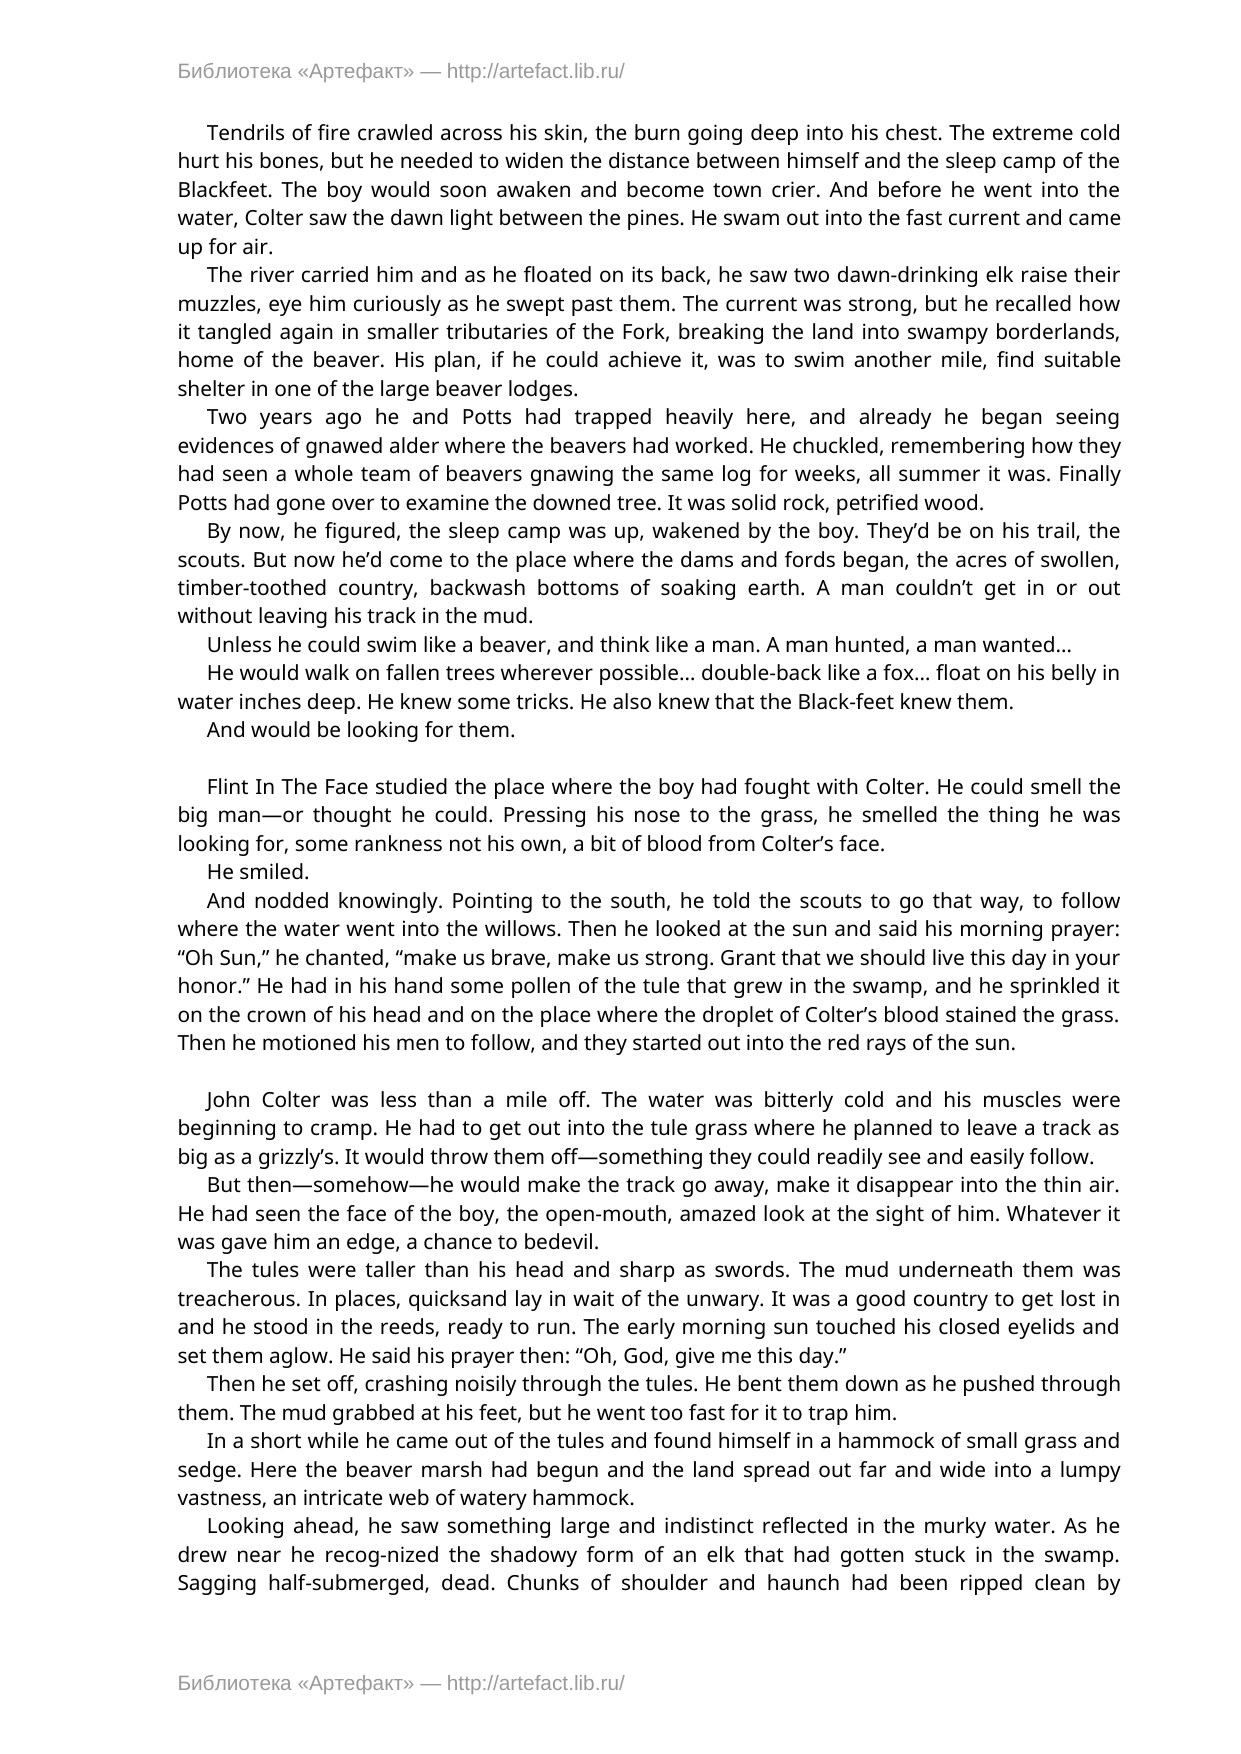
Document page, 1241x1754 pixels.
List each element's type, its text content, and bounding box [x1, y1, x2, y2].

text The tules were taller than his head and sharp as swords. The mud underneath them was treacherous. In places, quicksand lay in wait of the unwary. It was a good country to get lost in and he stood in the reeds, ready to run. The early morning sun touched his closed eyelids and set them aglow. He said his prayer then: “Oh, God, give me this day.” [177, 1256, 1122, 1369]
text The river carried him and as he floated on its back, he saw two dawn-drinking elk raise their muzzles, eye him curiously as he swept past them. The current was strong, but he recalled how it tangled again in smaller tributaries of the Fork, breaking the land into swampy borderlands, home of the beaver. His plan, if he could achieve it, was to swim another mile, find suitable shelter in one of the large beaver lodges. [177, 260, 1122, 402]
text But then—somehow—he would make the track go away, make it disappear into the thin air. He had seen the face of the boy, the open-mouth, amazed look at the sight of him. Whatever it was gave him an edge, a chance to bedevil. [177, 1170, 1122, 1256]
text Two years ago he and Potts had trapped heavily here, and already he began seeing evidences of gnawed alder where the beavers had worked. He chuckled, remembering how they had seen a whole team of beavers gnawing the same log for weeks, all summer it was. Finally Potts had gone over to examine the downed tree. It was solid rock, petrified wood. [177, 402, 1122, 516]
text Then he set off, crashing noisily through the tules. He bent them down as he pushed through them. The mud grabbed at his feet, but he went too fast for it to trap him. [177, 1369, 1122, 1426]
text And would be looking for them. [177, 715, 1122, 744]
text In a short while he came out of the tules and found himself in a hammock of small grass and sedge. Here the beaver marsh had begun and the land spread out far and wide into a lumpy vastness, an intricate web of watery hammock. [177, 1426, 1122, 1512]
text He would walk on fallen trees wherever possible… double-back like a fox… float on his belly in water inches deep. He knew some tricks. He also knew that the Black-feet knew them. [177, 658, 1122, 715]
text Unless he could swim like a beaver, and think like a man. A man hunted, a man wanted… [177, 630, 1122, 658]
text And nodded knowingly. Pointing to the south, he told the scouts to go that way, to follow where the water went into the willows. Then he looked at the sun and said his morning prayer: “Oh Sun,” he chanted, “make us brave, make us strong. Grant that we should live this day in your honor.” He had in his hand some pollen of the tule that grew in the swamp, and he sprinkled it on the crown of his head and on the place where the droplet of Colter’s blood stained the grass. Then he motioned his men to follow, and they started out into the red rays of the sun. [177, 886, 1122, 1057]
text Flint In The Face studied the place where the boy had fought with Colter. He could smell the big man—or thought he could. Pressing his nose to the grass, he smelled the thing he was looking for, some rankness not his own, a bit of blood from Colter’s face. [177, 772, 1122, 857]
text John Colter was less than a mile off. The water was bitterly cold and his muscles were beginning to cramp. He had to get out into the tule grass where he planned to leave a track as big as a grizzly’s. It would throw them off—something they could readily see and easily follow. [177, 1085, 1122, 1170]
text By now, he figured, the sleep camp was up, wakened by the boy. They’d be on his trail, the scouts. But now he’d come to the place where the dams and fords began, the acres of swollen, timber-toothed country, backwash bottoms of soaking earth. A man couldn’t get in or out without leaving his track in the mud. [177, 516, 1122, 630]
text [177, 1512, 1122, 1597]
text He smiled. [177, 857, 1122, 886]
text Tendrils of fire crawled across his skin, the burn going deep into his chest. The extreme cold hurt his bones, but he needed to widen the distance between himself and the sleep camp of the Blackfeet. The boy would soon awaken and become town crier. And before he went into the water, Colter saw the dawn light between the pines. He swam out into the fast current and came up for air. [177, 118, 1122, 260]
